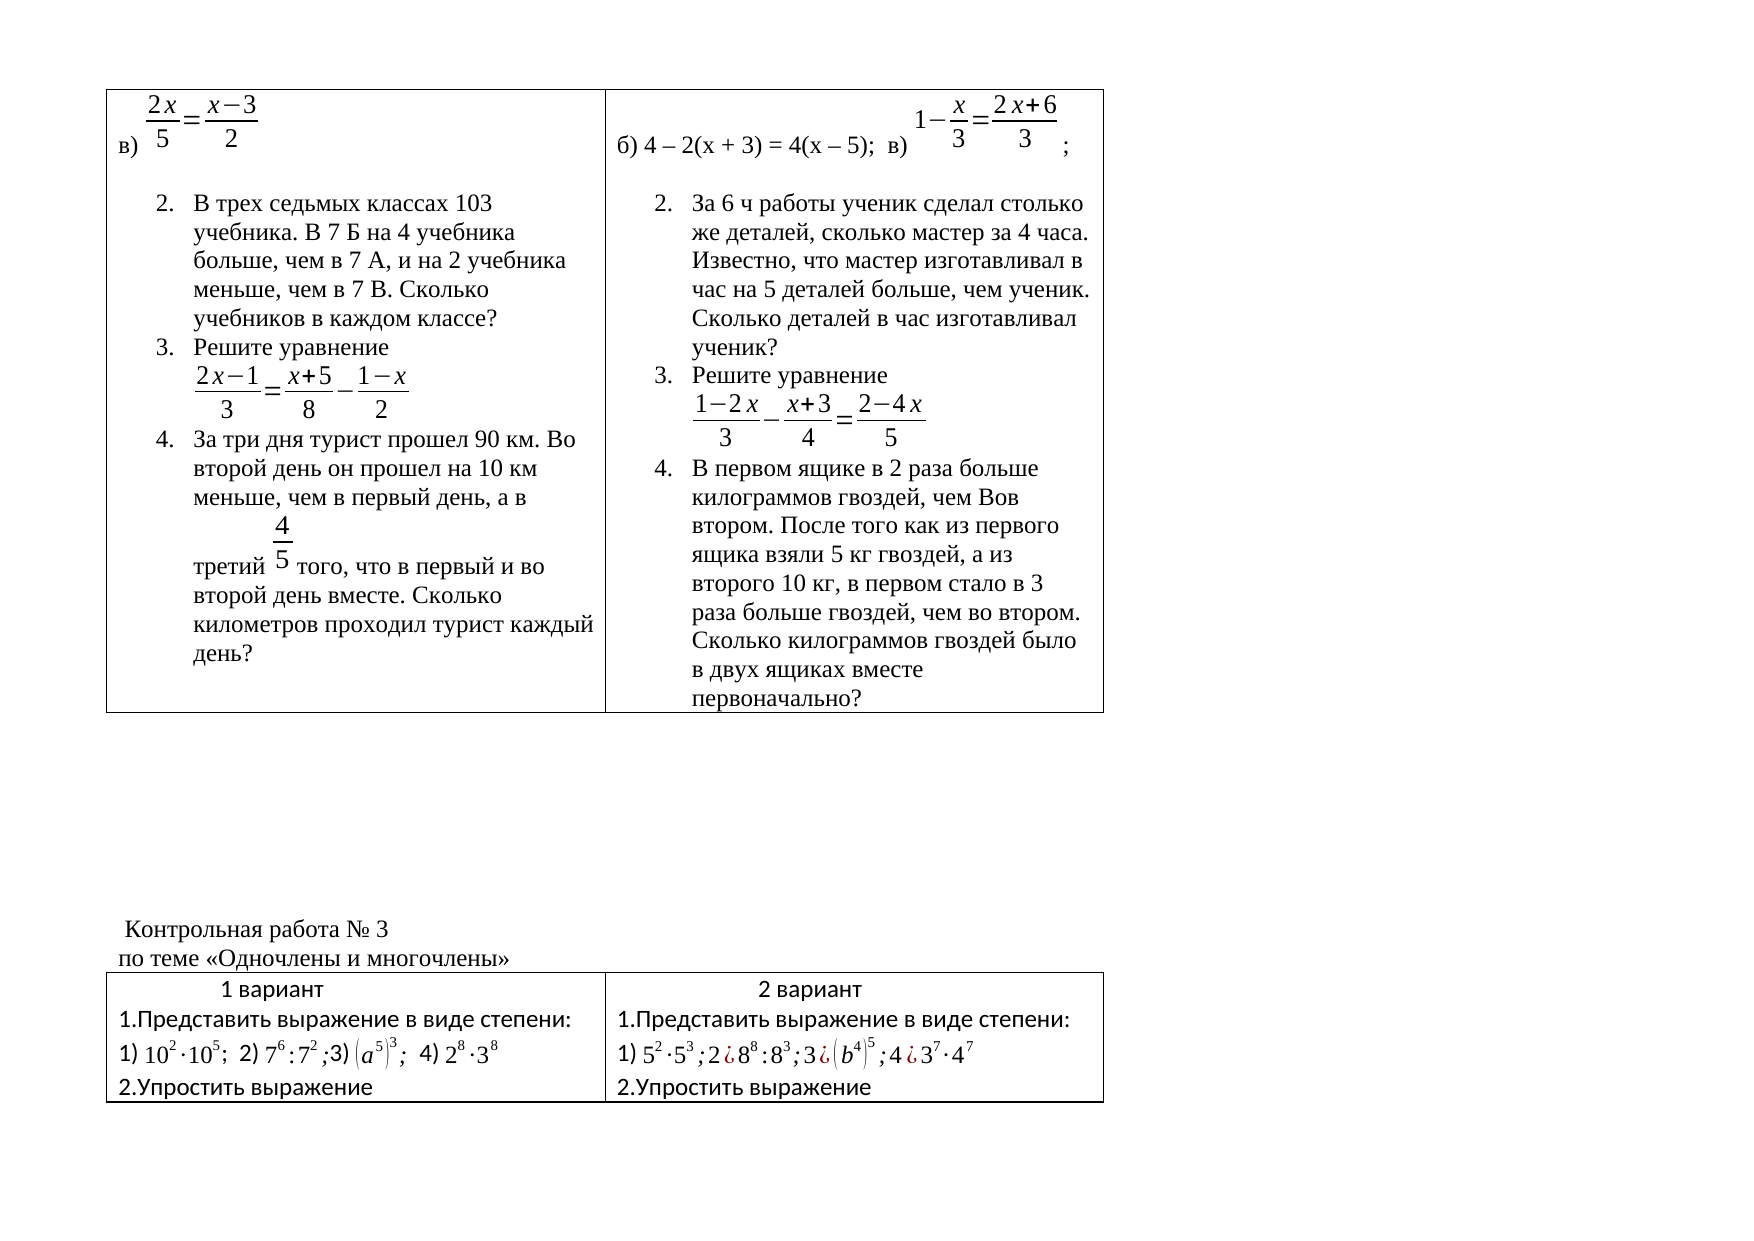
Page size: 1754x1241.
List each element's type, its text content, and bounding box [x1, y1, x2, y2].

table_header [107, 90, 605, 712]
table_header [606, 973, 1103, 1101]
text Контрольная работа № 3 [118, 914, 1636, 943]
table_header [606, 90, 1103, 712]
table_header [107, 973, 605, 1101]
text по теме «Одночлены и многочлены» [118, 943, 1636, 972]
